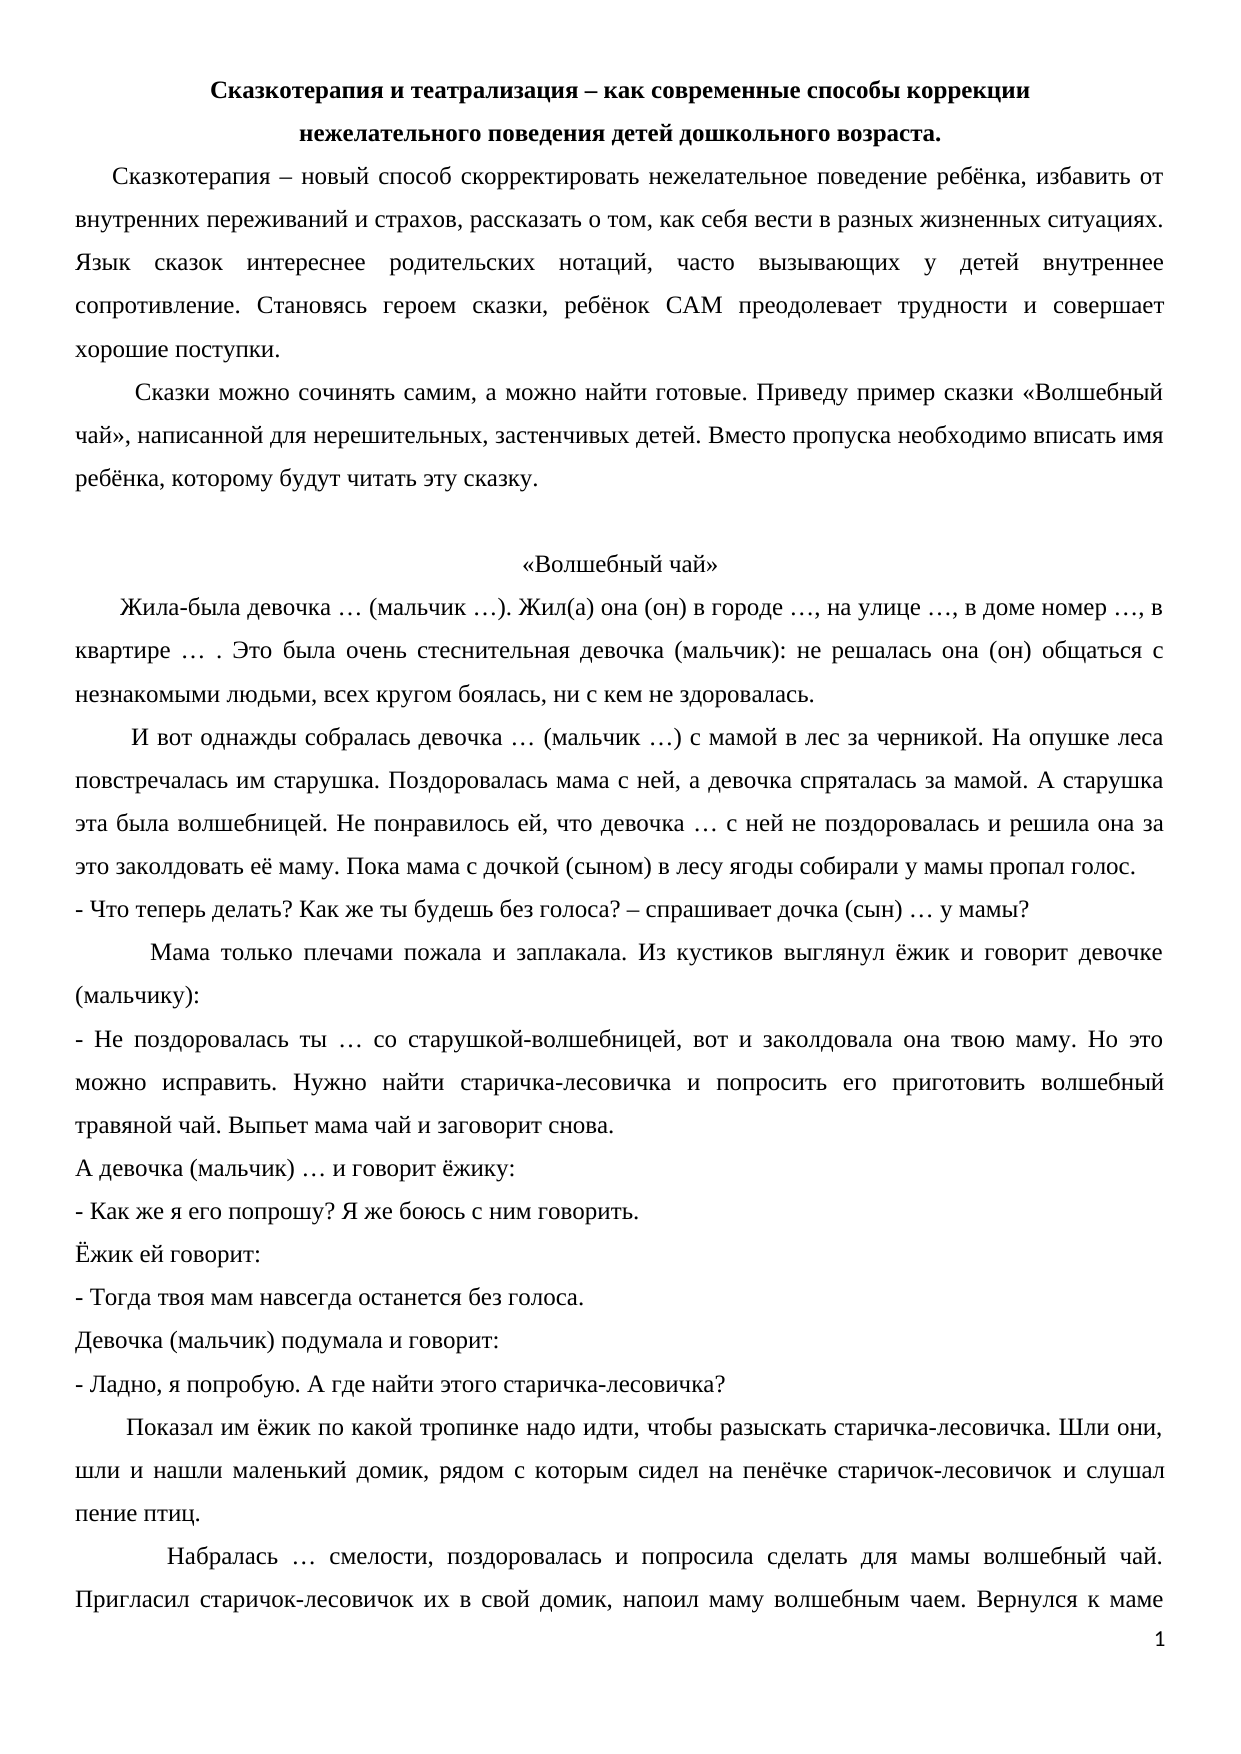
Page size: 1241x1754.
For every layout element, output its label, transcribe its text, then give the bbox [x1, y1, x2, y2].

text нежелательного поведения детей дошкольного возраста. [75, 118, 1165, 147]
text Сказки можно сочинять самим, а можно найти готовые. Приведу пример сказки «Волшебный чай», написанной для нерешительных, застенчивых детей. Вместо пропуска необходимо вписать имя ребёнка, которому будут читать эту сказку. [75, 377, 1165, 492]
text - Тогда твоя мам навсегда останется без голоса. [75, 1282, 1165, 1311]
text И вот однажды собралась девочка … (мальчик …) с мамой в лес за черникой. На опушке леса повстречалась им старушка. Поздоровалась мама с ней, а девочка спряталась за мамой. А старушка эта была волшебницей. Не понравилось ей, что девочка … с ней не поздоровалась и решила она за это заколдовать её маму. Пока мама с дочкой (сыном) в лесу ягоды собирали у мамы пропал голос. [75, 722, 1165, 880]
text Показал им ёжик по какой тропинке надо идти, чтобы разыскать старичка-лесовичка. Шли они, шли и нашли маленький домик, рядом с которым сидел на пенёчке старичок-лесовичок и слушал пение птиц. [75, 1412, 1165, 1527]
text - Ладно, я попробую. А где найти этого старичка-лесовичка? [75, 1369, 1165, 1397]
text Девочка (мальчик) подумала и говорит: [75, 1326, 1165, 1354]
text Мама только плечами пожала и заплакала. Из кустиков выглянул ёжик и говорит девочке (мальчику): [75, 937, 1165, 1009]
text Ёжик ей говорит: [75, 1239, 1165, 1268]
text «Волшебный чай» [75, 549, 1165, 578]
text - Как же я его попрошу? Я же боюсь с ним говорить. [75, 1196, 1165, 1225]
text - Не поздоровалась ты … со старушкой-волшебницей, вот и заколдовала она твою маму. Но это можно исправить. Нужно найти старичка-лесовичка и попросить его приготовить волшебный травяной чай. Выпьет мама чай и заговорит снова. [75, 1024, 1165, 1139]
text Сказкотерапия и театрализация – как современные способы коррекции [75, 75, 1165, 104]
text А девочка (мальчик) … и говорит ёжику: [75, 1153, 1165, 1182]
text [75, 1541, 1165, 1613]
text Сказкотерапия – новый способ скорректировать нежелательное поведение ребёнка, избавить от внутренних переживаний и страхов, рассказать о том, как себя вести в разных жизненных ситуациях. Язык сказок интереснее родительских нотаций, часто вызывающих у детей внутреннее сопротивление. Становясь героем сказки, ребёнок САМ преодолевает трудности и совершает хорошие поступки. [75, 161, 1165, 362]
text - Что теперь делать? Как же ты будешь без голоса? – спрашивает дочка (сын) … у мамы? [75, 894, 1165, 923]
text Жила-была девочка … (мальчик …). Жил(а) она (он) в городе …, на улице …, в доме номер …, в квартире … . Это была очень стеснительная девочка (мальчик): не решалась она (он) общаться с незнакомыми людьми, всех кругом боялась, ни с кем не здоровалась. [75, 592, 1165, 707]
